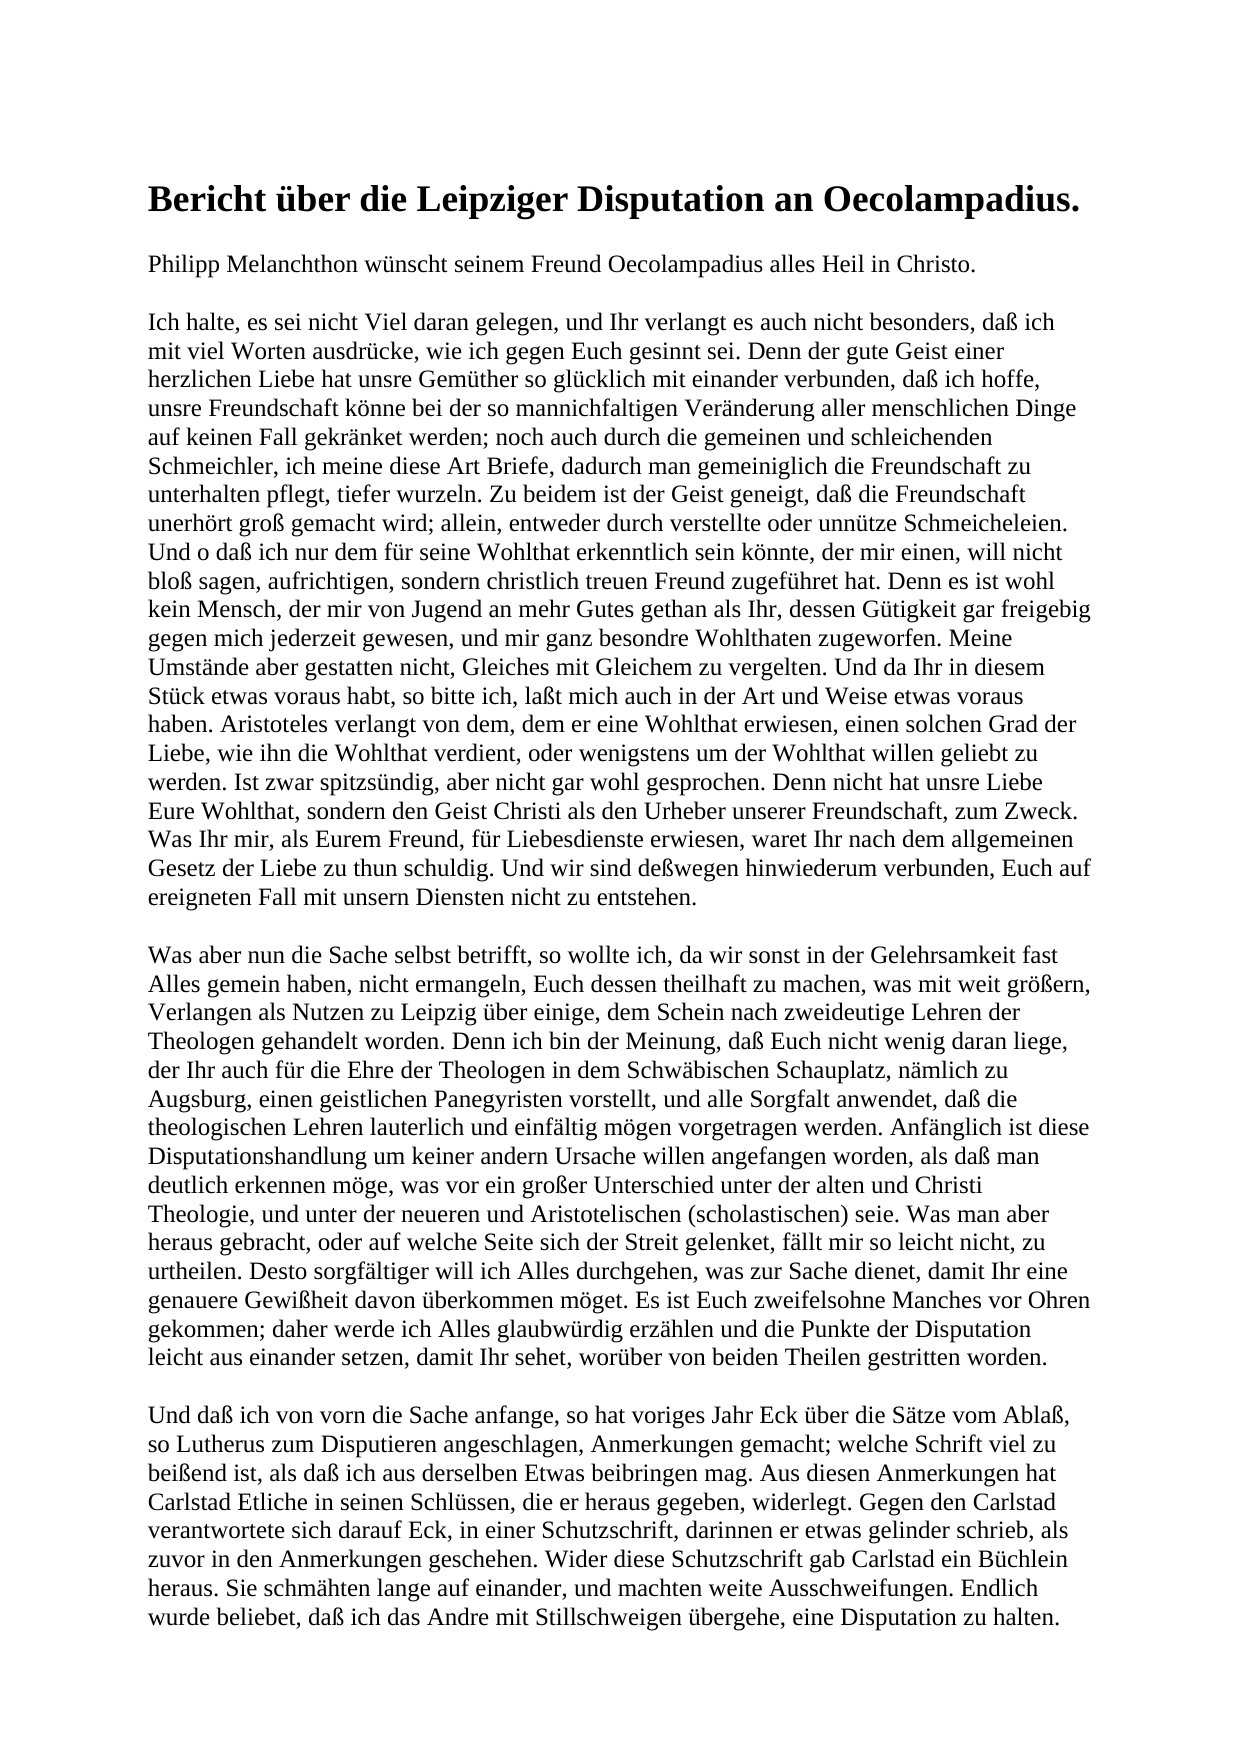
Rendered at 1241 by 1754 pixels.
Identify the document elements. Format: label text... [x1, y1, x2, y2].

subtitle Bericht über die Leipziger Disputation an Oecolampadius. [148, 177, 1093, 220]
text Philipp Melanchthon wünscht seinem Freund Oecolampadius alles Heil in Christo. [148, 249, 1093, 278]
text Ich halte, es sei nicht Viel daran gelegen, und Ihr verlangt es auch nicht besonders, daß ich mit viel Worten ausdrücke, wie ich gegen Euch gesinnt sei. Denn der gute Geist einer herzlichen Liebe hat unsre Gemüther so glücklich mit einander verbunden, daß ich hoffe, unsre Freundschaft könne bei der so mannichfaltigen Veränderung aller menschlichen Dinge auf keinen Fall gekränket werden; noch auch durch die gemeinen und schleichenden Schmeichler, ich meine diese Art Briefe, dadurch man gemeiniglich die Freundschaft zu unterhalten pflegt, tiefer wurzeln. Zu beidem ist der Geist geneigt, daß die Freundschaft unerhört groß gemacht wird; allein, entweder durch verstellte oder unnütze Schmeicheleien. Und o daß ich nur dem für seine Wohlthat erkenntlich sein könnte, der mir einen, will nicht bloß sagen, aufrichtigen, sondern christlich treuen Freund zugeführet hat. Denn es ist wohl kein Mensch, der mir von Jugend an mehr Gutes gethan als Ihr, dessen Gütigkeit gar freigebig gegen mich jederzeit gewesen, und mir ganz besondre Wohlthaten zugeworfen. Meine Umstände aber gestatten nicht, Gleiches mit Gleichem zu vergelten. Und da Ihr in diesem Stück etwas voraus habt, so bitte ich, laßt mich auch in der Art und Weise etwas voraus haben. Aristoteles verlangt von dem, dem er eine Wohlthat erwiesen, einen solchen Grad der Liebe, wie ihn die Wohlthat verdient, oder wenigstens um der Wohlthat willen geliebt zu werden. Ist zwar spitzsündig, aber nicht gar wohl gesprochen. Denn nicht hat unsre Liebe Eure Wohlthat, sondern den Geist Christi als den Urheber unserer Freundschaft, zum Zweck. Was Ihr mir, als Eurem Freund, für Liebesdienste erwiesen, waret Ihr nach dem allgemeinen Gesetz der Liebe zu thun schuldig. Und wir sind deßwegen hinwiederum verbunden, Euch auf ereigneten Fall mit unsern Diensten nicht zu entstehen. [148, 307, 1093, 911]
text Was aber nun die Sache selbst betrifft, so wollte ich, da wir sonst in der Gelehrsamkeit fast Alles gemein haben, nicht ermangeln, Euch dessen theilhaft zu machen, was mit weit größern, Verlangen als Nutzen zu Leipzig über einige, dem Schein nach zweideutige Lehren der Theologen gehandelt worden. Denn ich bin der Meinung, daß Euch nicht wenig daran liege, der Ihr auch für die Ehre der Theologen in dem Schwäbischen Schauplatz, nämlich zu Augsburg, einen geistlichen Panegyristen vorstellt, und alle Sorgfalt anwendet, daß die theologischen Lehren lauterlich und einfältig mögen vorgetragen werden. Anfänglich ist diese Disputationshandlung um keiner andern Ursache willen angefangen worden, als daß man deutlich erkennen möge, was vor ein großer Unterschied unter der alten und Christi Theologie, und unter der neueren und Aristotelischen (scholastischen) seie. Was man aber heraus gebracht, oder auf welche Seite sich der Streit gelenket, fällt mir so leicht nicht, zu urtheilen. Desto sorgfältiger will ich Alles durchgehen, was zur Sache dienet, damit Ihr eine genauere Gewißheit davon überkommen möget. Es ist Euch zweifelsohne Manches vor Ohren gekommen; daher werde ich Alles glaubwürdig erzählen und die Punkte der Disputation leicht aus einander setzen, damit Ihr sehet, worüber von beiden Theilen gestritten worden. [148, 940, 1093, 1371]
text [148, 1400, 1093, 1630]
